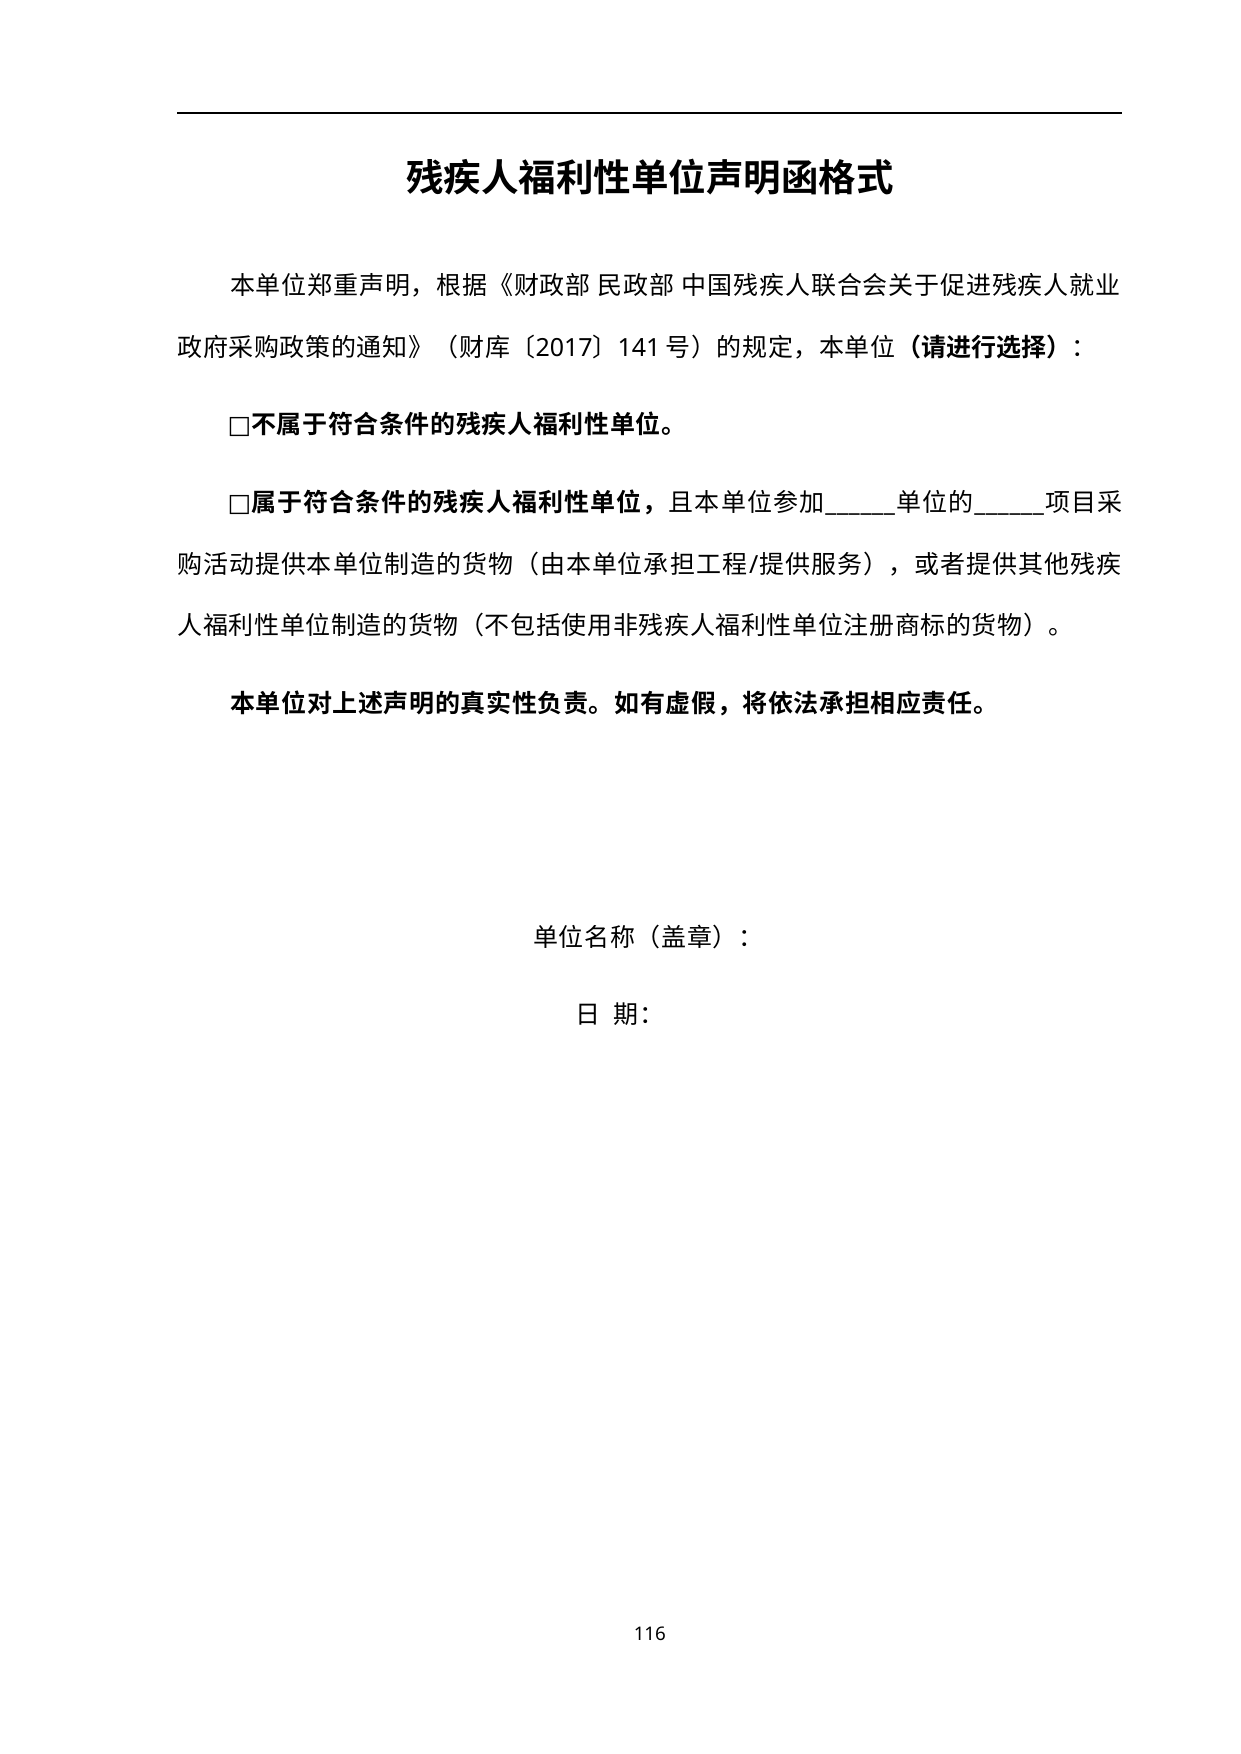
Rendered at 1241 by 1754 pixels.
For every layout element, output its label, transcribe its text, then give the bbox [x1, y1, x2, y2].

text 残疾人福利性单位声明函格式 [177, 148, 1122, 202]
text 单位名称（盖章）： [177, 897, 959, 958]
text 本单位郑重声明，根据《财政部 民政部 中国残疾人联合会关于促进残疾人就业政府采购政策的通知》（财库〔2017〕141号）的规定，本单位（请进行选择）： [177, 246, 1122, 368]
text □不属于符合条件的残疾人福利性单位。 [177, 385, 1122, 446]
text 日 期： [177, 975, 959, 1036]
text 本单位对上述声明的真实性负责。如有虚假，将依法承担相应责任。 [177, 663, 1122, 724]
text □属于符合条件的残疾人福利性单位，且本单位参加______单位的______项目采购活动提供本单位制造的货物（由本单位承担工程/提供服务），或者提供其他残疾人福利性单位制造的货物（不包括使用非残疾人福利性单位注册商标的货物）。 [177, 463, 1122, 647]
